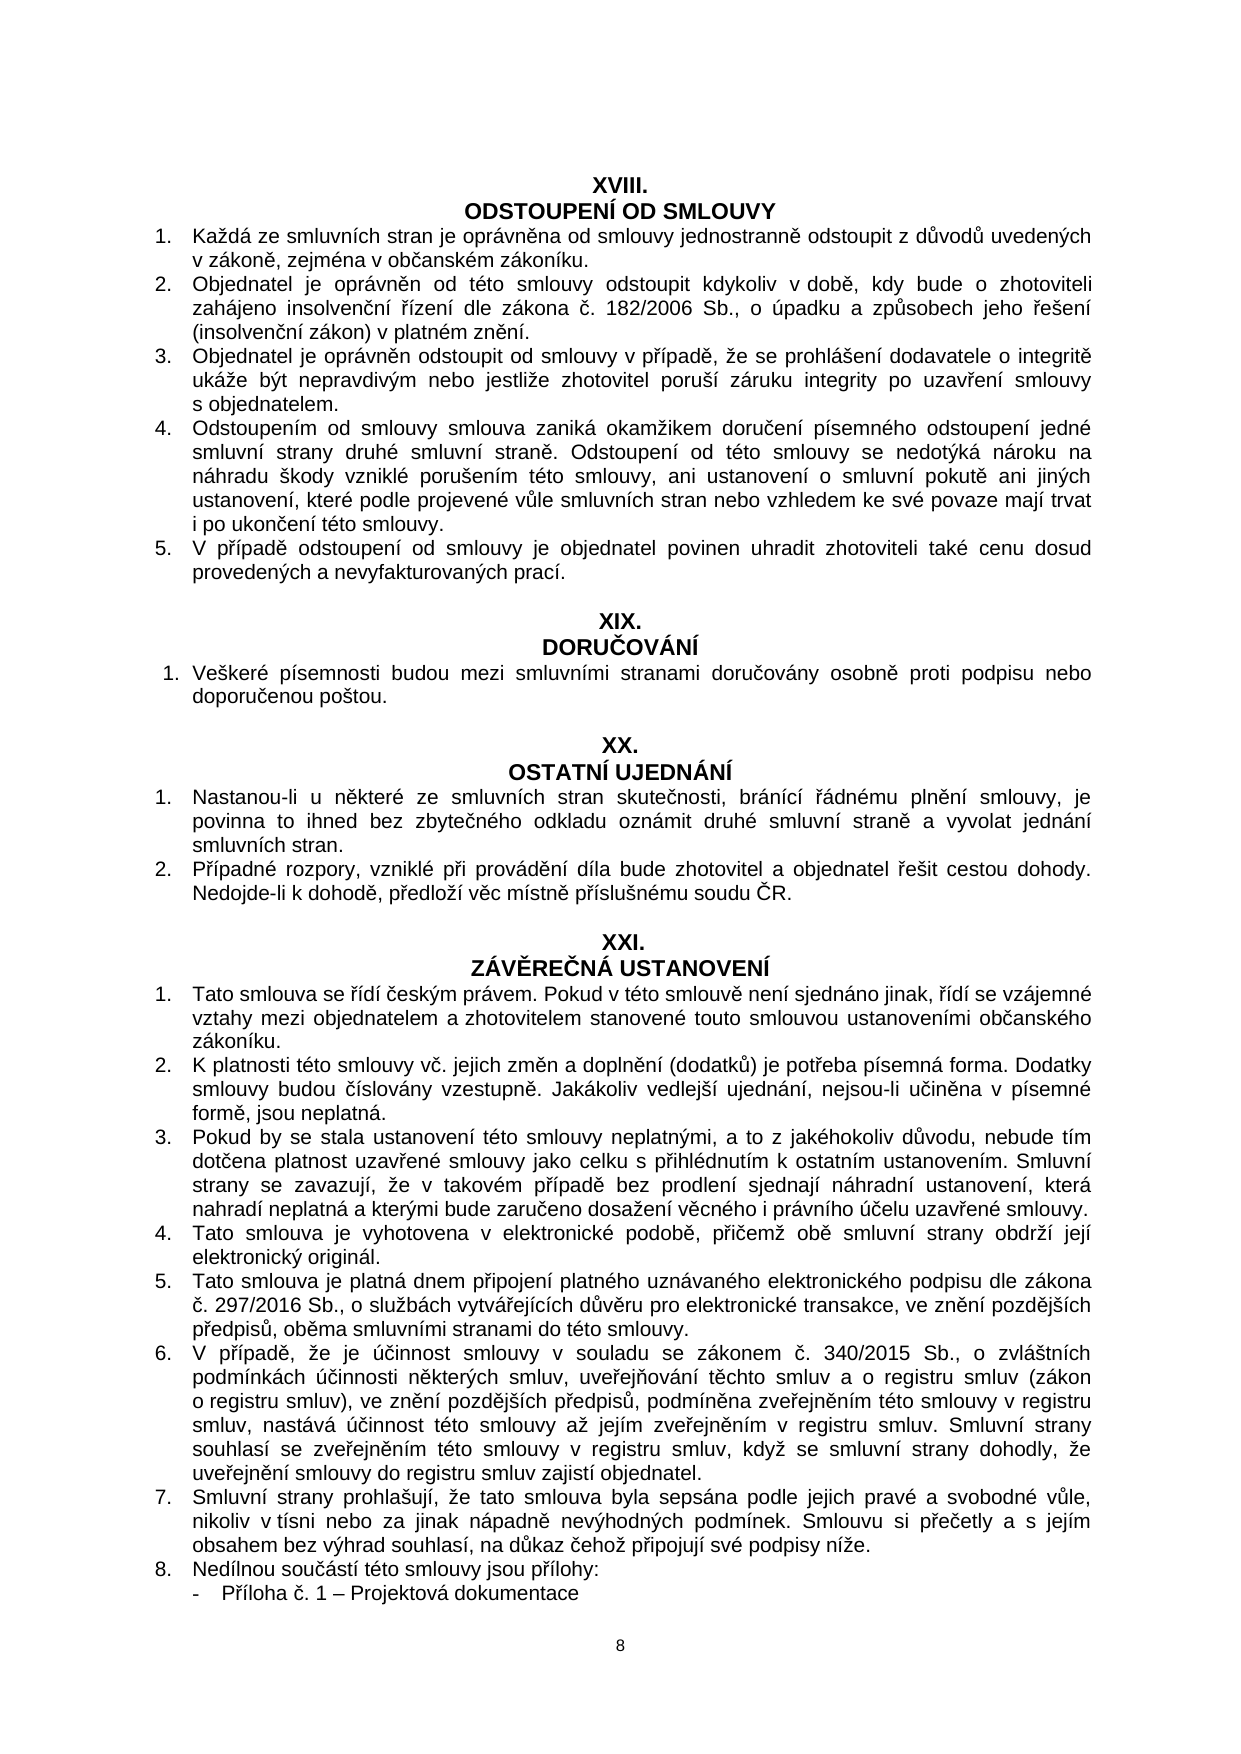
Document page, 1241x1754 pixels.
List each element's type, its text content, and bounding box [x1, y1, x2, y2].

text XX. [148, 732, 1093, 758]
list Každá ze smluvních stran je oprávněna od smlouvy jednostranně odstoupit z důvodů uvedených v zákoně, zejména v občanském zákoníku. [154, 224, 1093, 272]
list V případě, že je účinnost smlouvy v souladu se zákonem č. 340/2015 Sb., o zvláštních podmínkách účinnosti některých smluv, uveřejňování těchto smluv a o registru smluv (zákon o registru smluv), ve znění pozdějších předpisů, podmíněna zveřejněním této smlouvy v registru smluv, nastává účinnost této smlouvy až jejím zveřejněním v registru smluv. Smluvní strany souhlasí se zveřejněním této smlouvy v registru smluv, když se smluvní strany dohodly, že uveřejnění smlouvy do registru smluv zajistí objednatel. [154, 1341, 1093, 1484]
text DORUČOVÁNÍ [148, 634, 1093, 660]
list Pokud by se stala ustanovení této smlouvy neplatnými, a to z jakéhokoliv důvodu, nebude tím dotčena platnost uzavřené smlouvy jako celku s přihlédnutím k ostatním ustanovením. Smluvní strany se zavazují, že v takovém případě bez prodlení sjednají náhradní ustanovení, která nahradí neplatná a kterými bude zaručeno dosažení věcného i právního účelu uzavřené smlouvy. [154, 1125, 1093, 1221]
list Příloha č. 1 – Projektová dokumentace [192, 1580, 1093, 1604]
list Objednatel je oprávněn od této smlouvy odstoupit kdykoliv v době, kdy bude o zhotoviteli zahájeno insolvenční řízení dle zákona č. 182/2006 Sb., o úpadku a způsobech jeho řešení (insolvenční zákon) v platném znění. [154, 272, 1093, 344]
list V případě odstoupení od smlouvy je objednatel povinen uhradit zhotoviteli také cenu dosud provedených a nevyfakturovaných prací. [154, 536, 1093, 584]
text XIX. [148, 608, 1093, 634]
text XVIII. [148, 172, 1093, 198]
list Tato smlouva je platná dnem připojení platného uznávaného elektronického podpisu dle zákona č. 297/2016 Sb., o službách vytvářejících důvěru pro elektronické transakce, ve znění pozdějších předpisů, oběma smluvními stranami do této smlouvy. [154, 1269, 1093, 1341]
list Nedílnou součástí této smlouvy jsou přílohy: [154, 1556, 1093, 1580]
text OSTATNÍ UJEDNÁNÍ [148, 758, 1093, 785]
list K platnosti této smlouvy vč. jejich změn a doplnění (dodatků) je potřeba písemná forma. Dodatky smlouvy budou číslovány vzestupně. Jakákoliv vedlejší ujednání, nejsou-li učiněna v písemné formě, jsou neplatná. [154, 1053, 1093, 1125]
text XXI. [148, 929, 1093, 955]
list Případné rozpory, vzniklé při provádění díla bude zhotovitel a objednatel řešit cestou dohody. Nedojde-li k dohodě, předloží věc místně příslušnému soudu ČR. [154, 857, 1093, 905]
list Tato smlouva je vyhotovena v elektronické podobě, přičemž obě smluvní strany obdrží její elektronický originál. [154, 1221, 1093, 1269]
list Tato smlouva se řídí českým právem. Pokud v této smlouvě není sjednáno jinak, řídí se vzájemné vztahy mezi objednatelem a zhotovitelem stanovené touto smlouvou ustanoveními občanského zákoníku. [154, 981, 1093, 1053]
list Veškeré písemnosti budou mezi smluvními stranami doručovány osobně proti podpisu nebo doporučenou poštou. [162, 660, 1093, 708]
text ZÁVĚREČNÁ USTANOVENÍ [148, 955, 1093, 981]
subtitle ODSTOUPENÍ OD SMLOUVY [148, 198, 1093, 224]
list Odstoupením od smlouvy smlouva zaniká okamžikem doručení písemného odstoupení jedné smluvní strany druhé smluvní straně. Odstoupení od této smlouvy se nedotýká nároku na náhradu škody vzniklé porušením této smlouvy, ani ustanovení o smluvní pokutě ani jiných ustanovení, které podle projevené vůle smluvních stran nebo vzhledem ke své povaze mají trvat i po ukončení této smlouvy. [154, 416, 1093, 536]
list Objednatel je oprávněn odstoupit od smlouvy v případě, že se prohlášení dodavatele o integritě ukáže být nepravdivým nebo jestliže zhotovitel poruší záruku integrity po uzavření smlouvy s objednatelem. [154, 344, 1093, 416]
list Nastanou-li u některé ze smluvních stran skutečnosti, bránící řádnému plnění smlouvy, je povinna to ihned bez zbytečného odkladu oznámit druhé smluvní straně a vyvolat jednání smluvních stran. [154, 785, 1093, 857]
list Smluvní strany prohlašují, že tato smlouva byla sepsána podle jejich pravé a svobodné vůle, nikoliv v tísni nebo za jinak nápadně nevýhodných podmínek. Smlouvu si přečetly a s jejím obsahem bez výhrad souhlasí, na důkaz čehož připojují své podpisy níže. [154, 1484, 1093, 1556]
